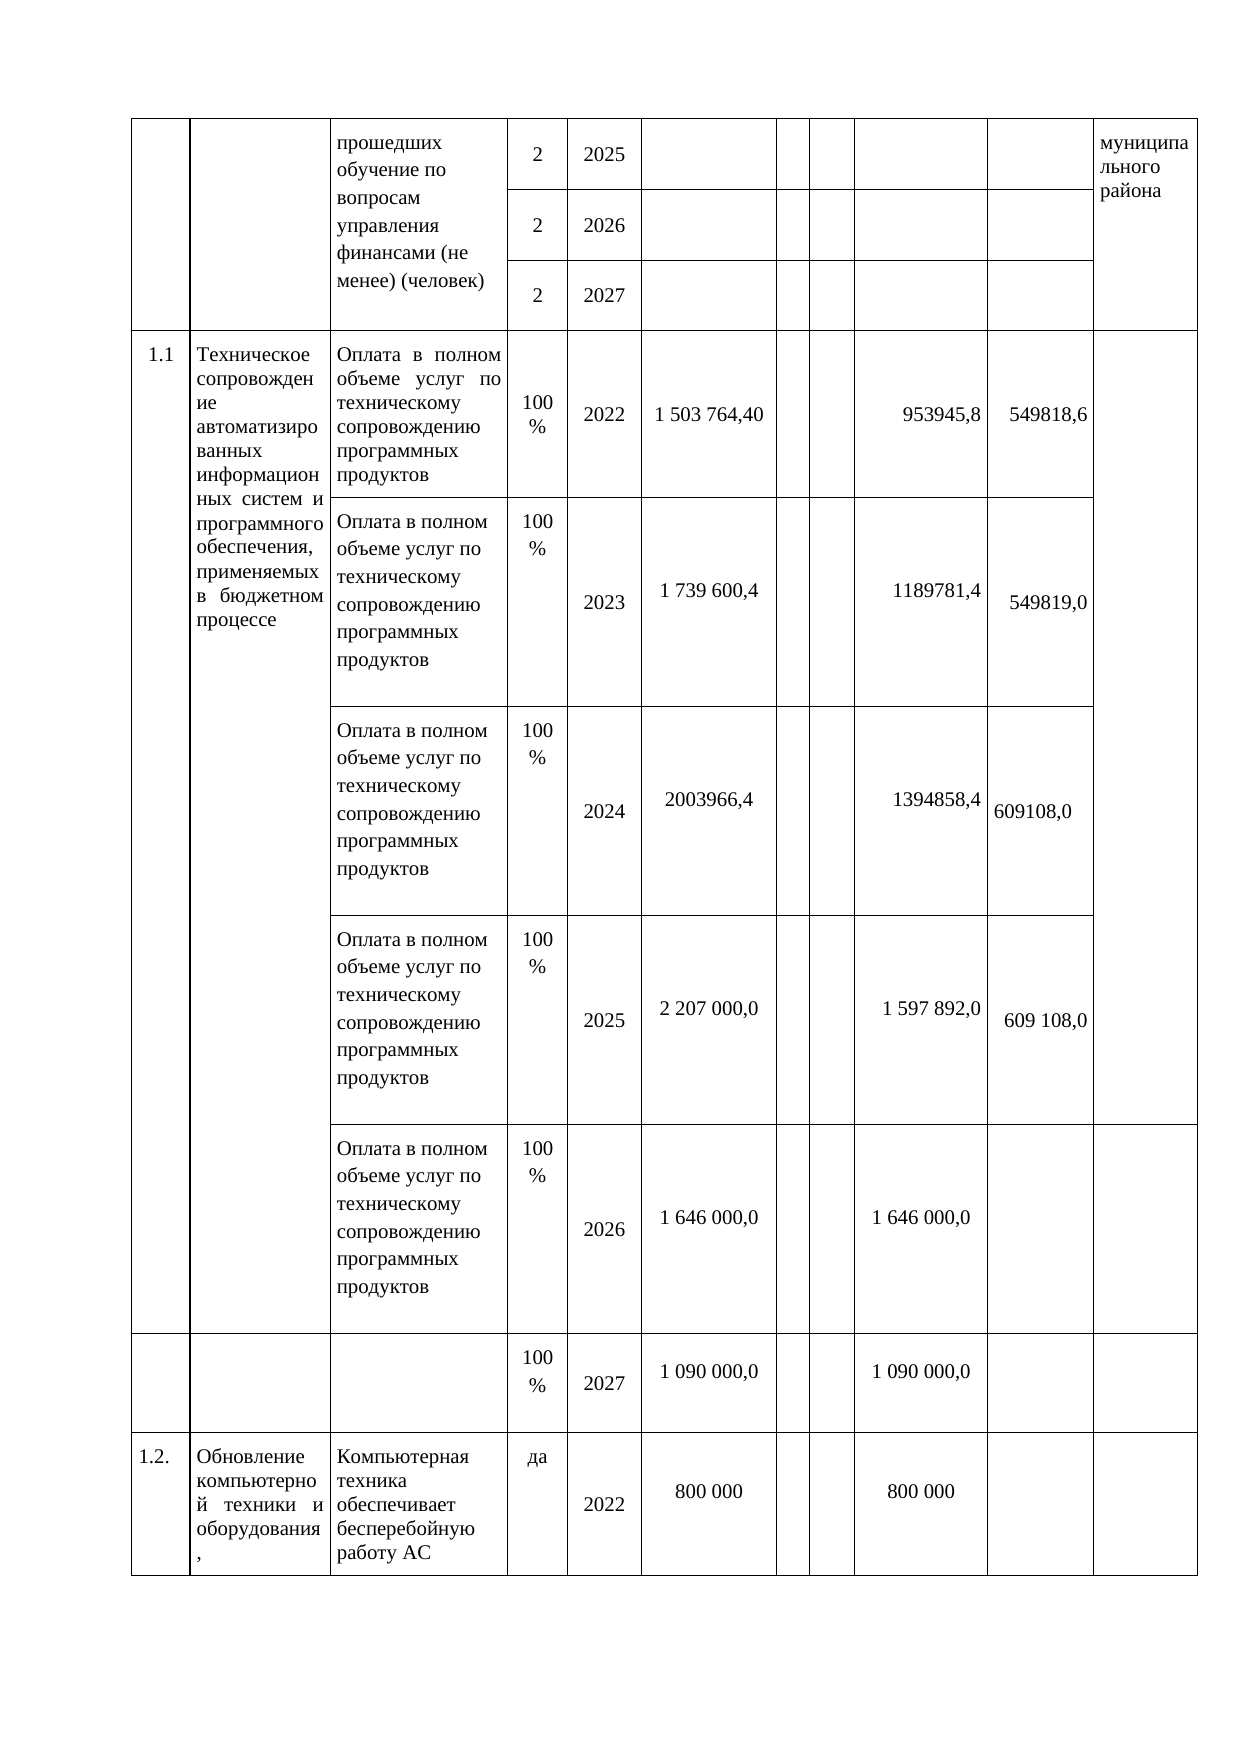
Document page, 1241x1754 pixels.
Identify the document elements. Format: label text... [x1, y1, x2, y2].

table_cell 100% [508, 331, 567, 497]
table_cell 1394858,4 [855, 707, 987, 915]
table_cell 1 503 764,40 [642, 331, 776, 497]
table_cell 2027 [568, 1334, 641, 1432]
table_cell 800 000 [642, 1433, 776, 1574]
table_cell [810, 498, 854, 706]
table_cell [642, 261, 776, 330]
table_cell 2024 [568, 707, 641, 915]
table_cell 2023 [568, 498, 641, 706]
table_cell [855, 190, 987, 259]
table_cell [777, 119, 809, 189]
table_cell 2003966,4 [642, 707, 776, 915]
table_cell [1094, 1125, 1197, 1333]
table_cell [810, 190, 854, 259]
table_cell 1 739 600,4 [642, 498, 776, 706]
table_cell [642, 119, 776, 189]
table_cell 2 207 000,0 [642, 916, 776, 1124]
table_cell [331, 1433, 507, 1574]
table_cell 1 090 000,0 [855, 1334, 987, 1432]
table_cell [988, 1334, 1093, 1432]
table_cell [988, 261, 1093, 330]
table_cell 1 597 892,0 [855, 916, 987, 1124]
table_cell 2022 [568, 331, 641, 497]
table_cell [810, 119, 854, 189]
table_cell 2025 [568, 119, 641, 189]
table_cell 609108,0 [988, 707, 1093, 915]
table_cell 609 108,0 [988, 916, 1093, 1124]
table_cell [777, 1125, 809, 1333]
table_cell [988, 190, 1093, 259]
table_cell 800 000 [855, 1433, 987, 1574]
table_cell [777, 1433, 809, 1574]
table_cell 549818,6 [988, 331, 1093, 497]
table_cell Оплата в полном объеме услуг по техническому сопровождению программных продуктов [331, 916, 507, 1124]
table_cell 2026 [568, 1125, 641, 1333]
table_cell [988, 119, 1093, 189]
table_cell 100% [508, 916, 567, 1124]
table_cell [191, 1334, 330, 1432]
table_cell 2 [508, 190, 567, 259]
table_cell [810, 261, 854, 330]
table_cell Оплата в полном объеме услуг по техническому сопровождению программных продуктов [331, 1125, 507, 1333]
table_cell 1.2. [132, 1433, 189, 1574]
table_cell [777, 916, 809, 1124]
table_cell 2022 [568, 1433, 641, 1574]
table_cell [1094, 331, 1197, 1124]
table_cell 1 646 000,0 [642, 1125, 776, 1333]
table_cell [810, 707, 854, 915]
table_cell Оплата в полном объеме услуг по техническому сопровождению программных продуктов [331, 707, 507, 915]
table_cell 100% [508, 1125, 567, 1333]
table_cell 100% [508, 1334, 567, 1432]
table_cell 2 [508, 261, 567, 330]
table_cell [855, 261, 987, 330]
table_cell 2027 [568, 261, 641, 330]
table_cell Обновление компьютерной техники и оборудования, используемых в бюджетном процессе [191, 1433, 330, 1574]
table_cell [777, 331, 809, 497]
table_cell [810, 1433, 854, 1574]
table_cell 2026 [568, 190, 641, 259]
table_cell [331, 1334, 507, 1432]
table_cell [777, 1334, 809, 1432]
table_cell [777, 498, 809, 706]
table_cell 1 090 000,0 [642, 1334, 776, 1432]
table_cell [855, 119, 987, 189]
table_cell Техническое сопровождение автоматизированных информационных систем и программного обеспечения, применяемых в бюджетном процессе [191, 331, 330, 1333]
table_cell [1094, 1334, 1197, 1432]
table_cell да [508, 1433, 567, 1574]
table_cell 100% [508, 707, 567, 915]
table_cell [810, 331, 854, 497]
table_cell 1 646 000,0 [855, 1125, 987, 1333]
table_cell 2025 [568, 916, 641, 1124]
table_cell [777, 261, 809, 330]
table_cell [810, 916, 854, 1124]
table_cell [988, 1125, 1093, 1333]
table_cell [777, 707, 809, 915]
table_cell Оплата в полном объеме услуг по техническому сопровождению программных продуктов [331, 331, 507, 497]
table_cell 100% [508, 498, 567, 706]
table_cell [132, 1334, 189, 1432]
table_cell [810, 1334, 854, 1432]
table_cell 953945,8 [855, 331, 987, 497]
table_cell [988, 1433, 1093, 1574]
table_cell [777, 190, 809, 259]
table_cell Оплата в полном объеме услуг по техническому сопровождению программных продуктов [331, 498, 507, 706]
table_cell [1094, 1433, 1197, 1574]
table_cell 549819,0 [988, 498, 1093, 706]
table_cell [810, 1125, 854, 1333]
table_cell [642, 190, 776, 259]
table_cell 1189781,4 [855, 498, 987, 706]
table_cell 1.1 [132, 331, 189, 1333]
table_cell 2 [508, 119, 567, 189]
